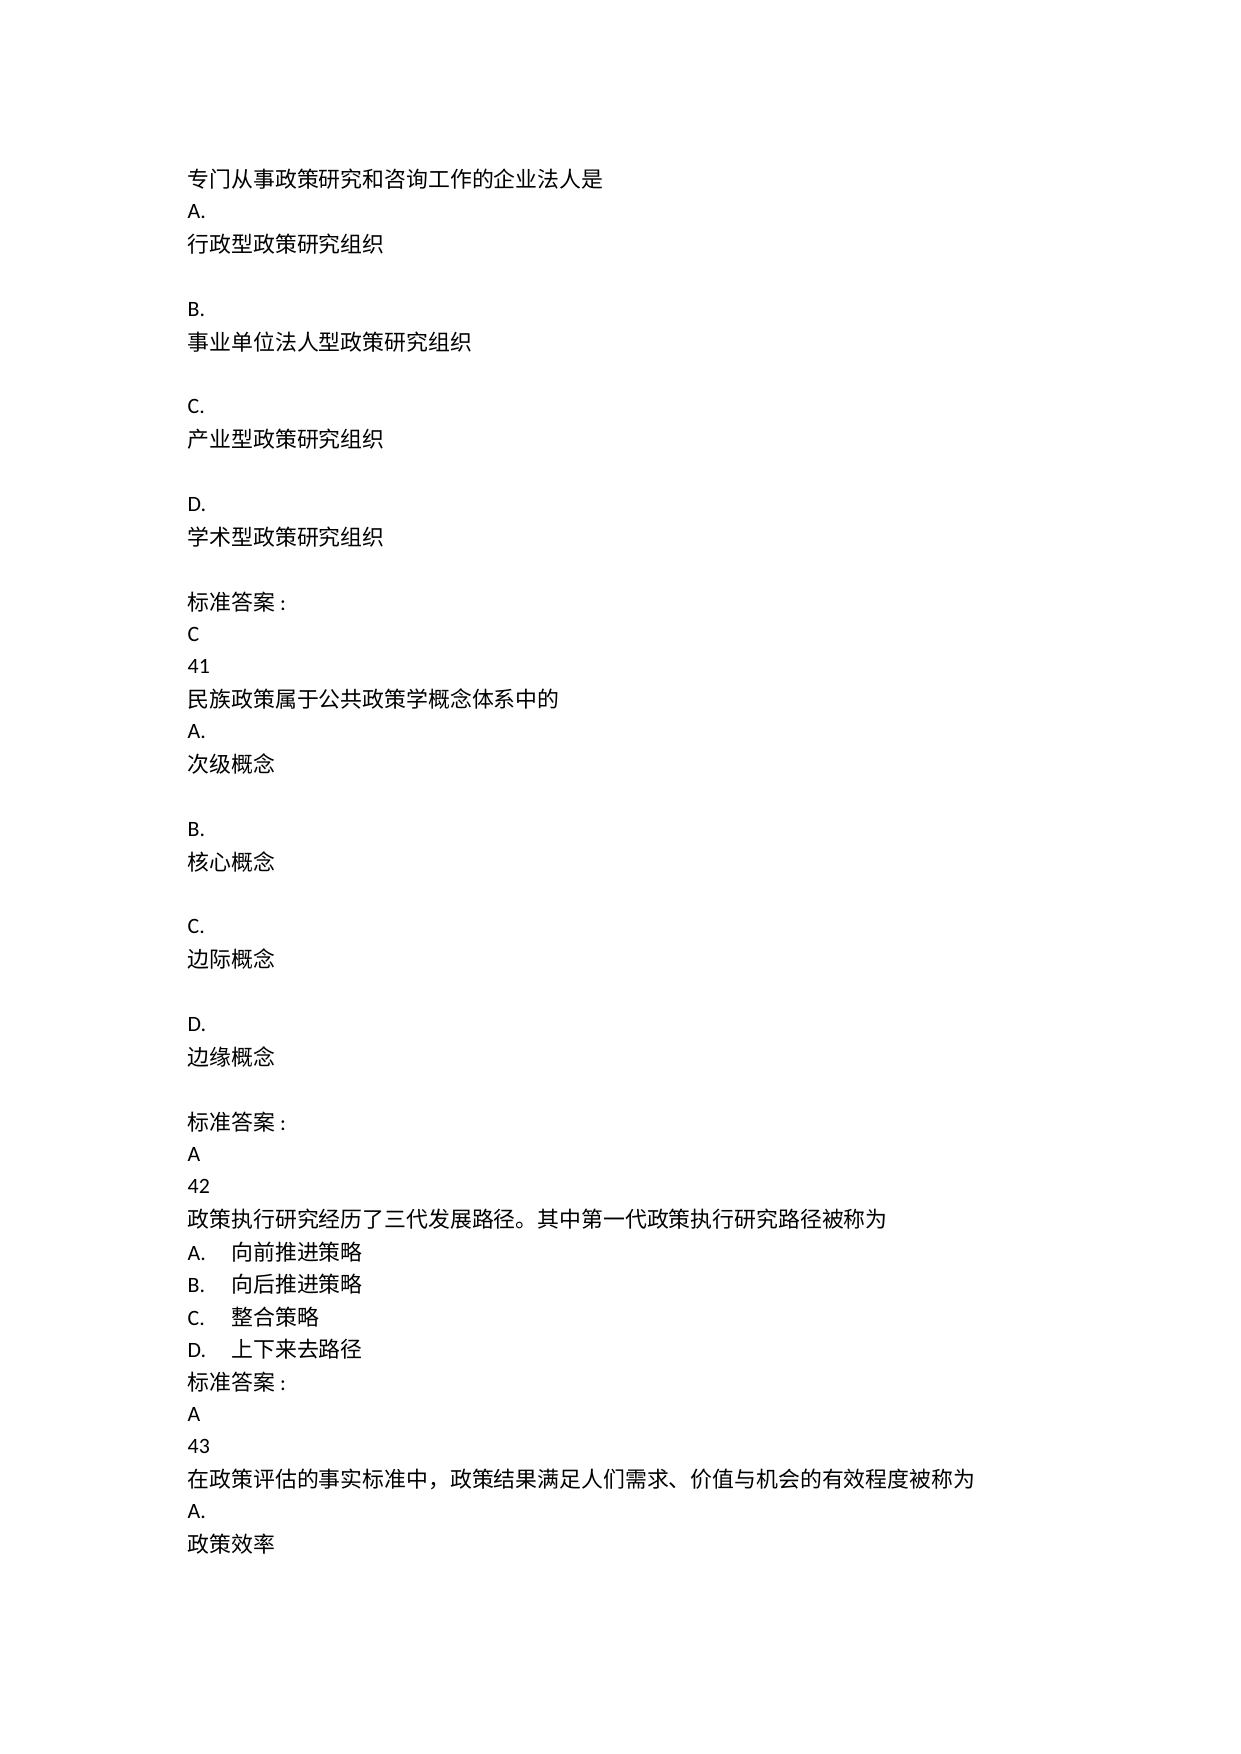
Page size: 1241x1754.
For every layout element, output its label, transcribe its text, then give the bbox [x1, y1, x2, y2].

text 专门从事政策研究和咨询工作的企业法人是 [187, 162, 1053, 194]
text A. [187, 1494, 1053, 1527]
text 行政型政策研究组织 [187, 227, 1053, 259]
text 次级概念 [187, 747, 1053, 779]
text 政策效率 [187, 1527, 1053, 1559]
text A [187, 1137, 1053, 1169]
text A. 向前推进策略 [187, 1234, 1053, 1267]
text C [187, 617, 1053, 649]
text C. [187, 389, 1053, 422]
text A [187, 1397, 1053, 1429]
text 边际概念 [187, 942, 1053, 974]
text 标准答案 : [187, 1364, 1053, 1397]
text D. 上下来去路径 [187, 1332, 1053, 1364]
text A. [187, 194, 1053, 227]
text C. 整合策略 [187, 1299, 1053, 1332]
text 标准答案 : [187, 584, 1053, 617]
text 标准答案 : [187, 1104, 1053, 1137]
text 边缘概念 [187, 1039, 1053, 1072]
text C. [187, 909, 1053, 942]
text 政策执行研究经历了三代发展路径。其中第一代政策执行研究路径被称为 [187, 1202, 1053, 1234]
text B. 向后推进策略 [187, 1267, 1053, 1299]
text A. [187, 714, 1053, 747]
text 产业型政策研究组织 [187, 422, 1053, 454]
text 43 [187, 1429, 1053, 1462]
text 民族政策属于公共政策学概念体系中的 [187, 682, 1053, 714]
text B. [187, 812, 1053, 844]
text D. [187, 487, 1053, 519]
text D. [187, 1007, 1053, 1039]
text 41 [187, 649, 1053, 682]
text 核心概念 [187, 844, 1053, 877]
text 学术型政策研究组织 [187, 519, 1053, 552]
text 事业单位法人型政策研究组织 [187, 324, 1053, 357]
text 42 [187, 1169, 1053, 1202]
text B. [187, 292, 1053, 324]
text 在政策评估的事实标准中，政策结果满足人们需求、价值与机会的有效程度被称为 [187, 1462, 1053, 1494]
